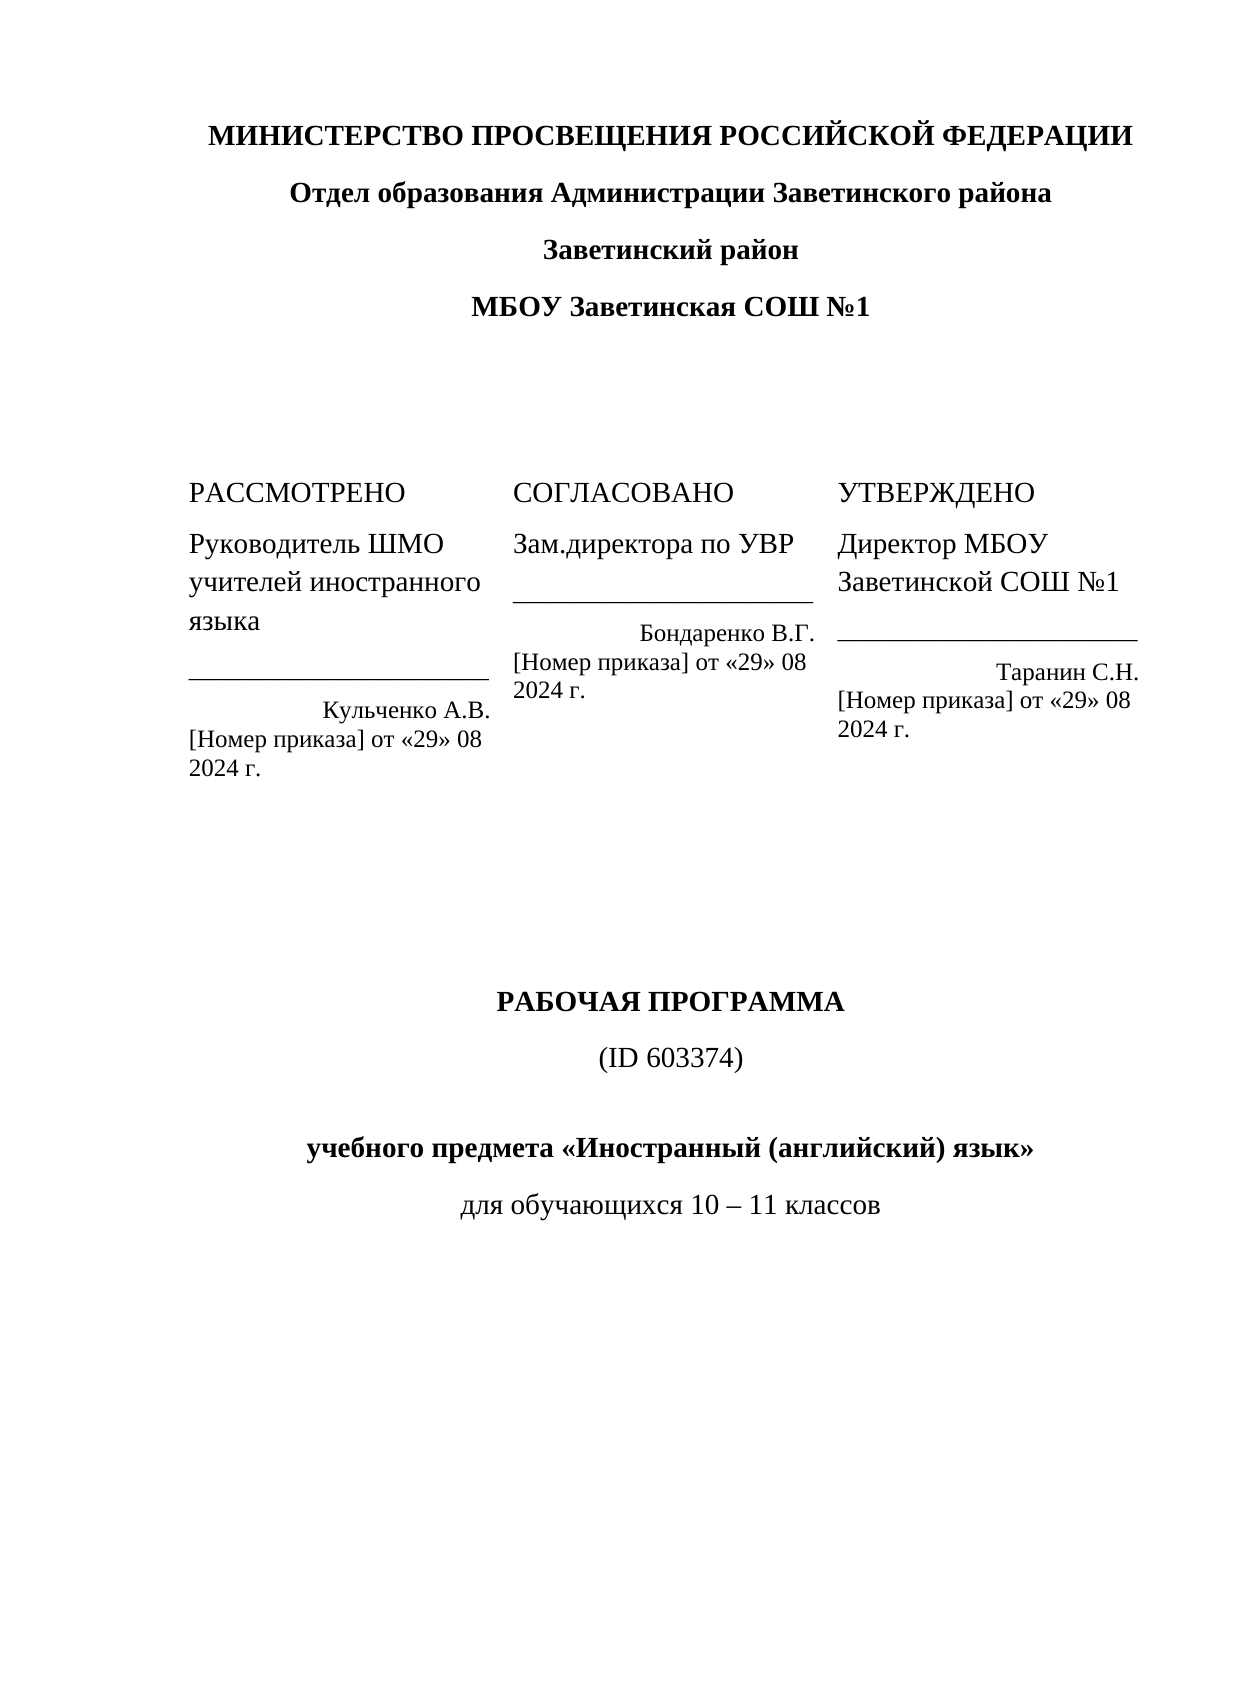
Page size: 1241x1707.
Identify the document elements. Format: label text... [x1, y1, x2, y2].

text МБОУ Заветинская СОШ №1 [190, 289, 1152, 323]
text Заветинский район [190, 232, 1152, 266]
table_header СОГЛАСОВАНО Зам.директора по УВР ________________________ Бондаренко В.Г. [Номер приказа] от «29» 08 2024 г. [502, 475, 826, 823]
text Отдел образования Администрации Заветинского района [190, 175, 1152, 209]
table_header УТВЕРЖДЕНО Директор МБОУ Заветинской СОШ №1 ________________________ Таранин С.Н. [Номер приказа] от «29» 08 2024 г. [826, 475, 1151, 823]
text учебного предмета «Иностранный (английский) язык» [190, 1130, 1152, 1163]
text для обучающихся 10 – 11 классов [190, 1187, 1152, 1220]
table_header РАССМОТРЕНО Руководитель ШМО учителей иностранного языка ________________________ Кульченко А.В. [Номер приказа] от «29» 08 2024 г. [177, 475, 502, 823]
text МИНИСТЕРСТВО ПРОСВЕЩЕНИЯ РОССИЙСКОЙ ФЕДЕРАЦИИ [190, 118, 1152, 152]
text РАБОЧАЯ ПРОГРАММА [190, 984, 1152, 1017]
text (ID 603374) [190, 1041, 1152, 1074]
